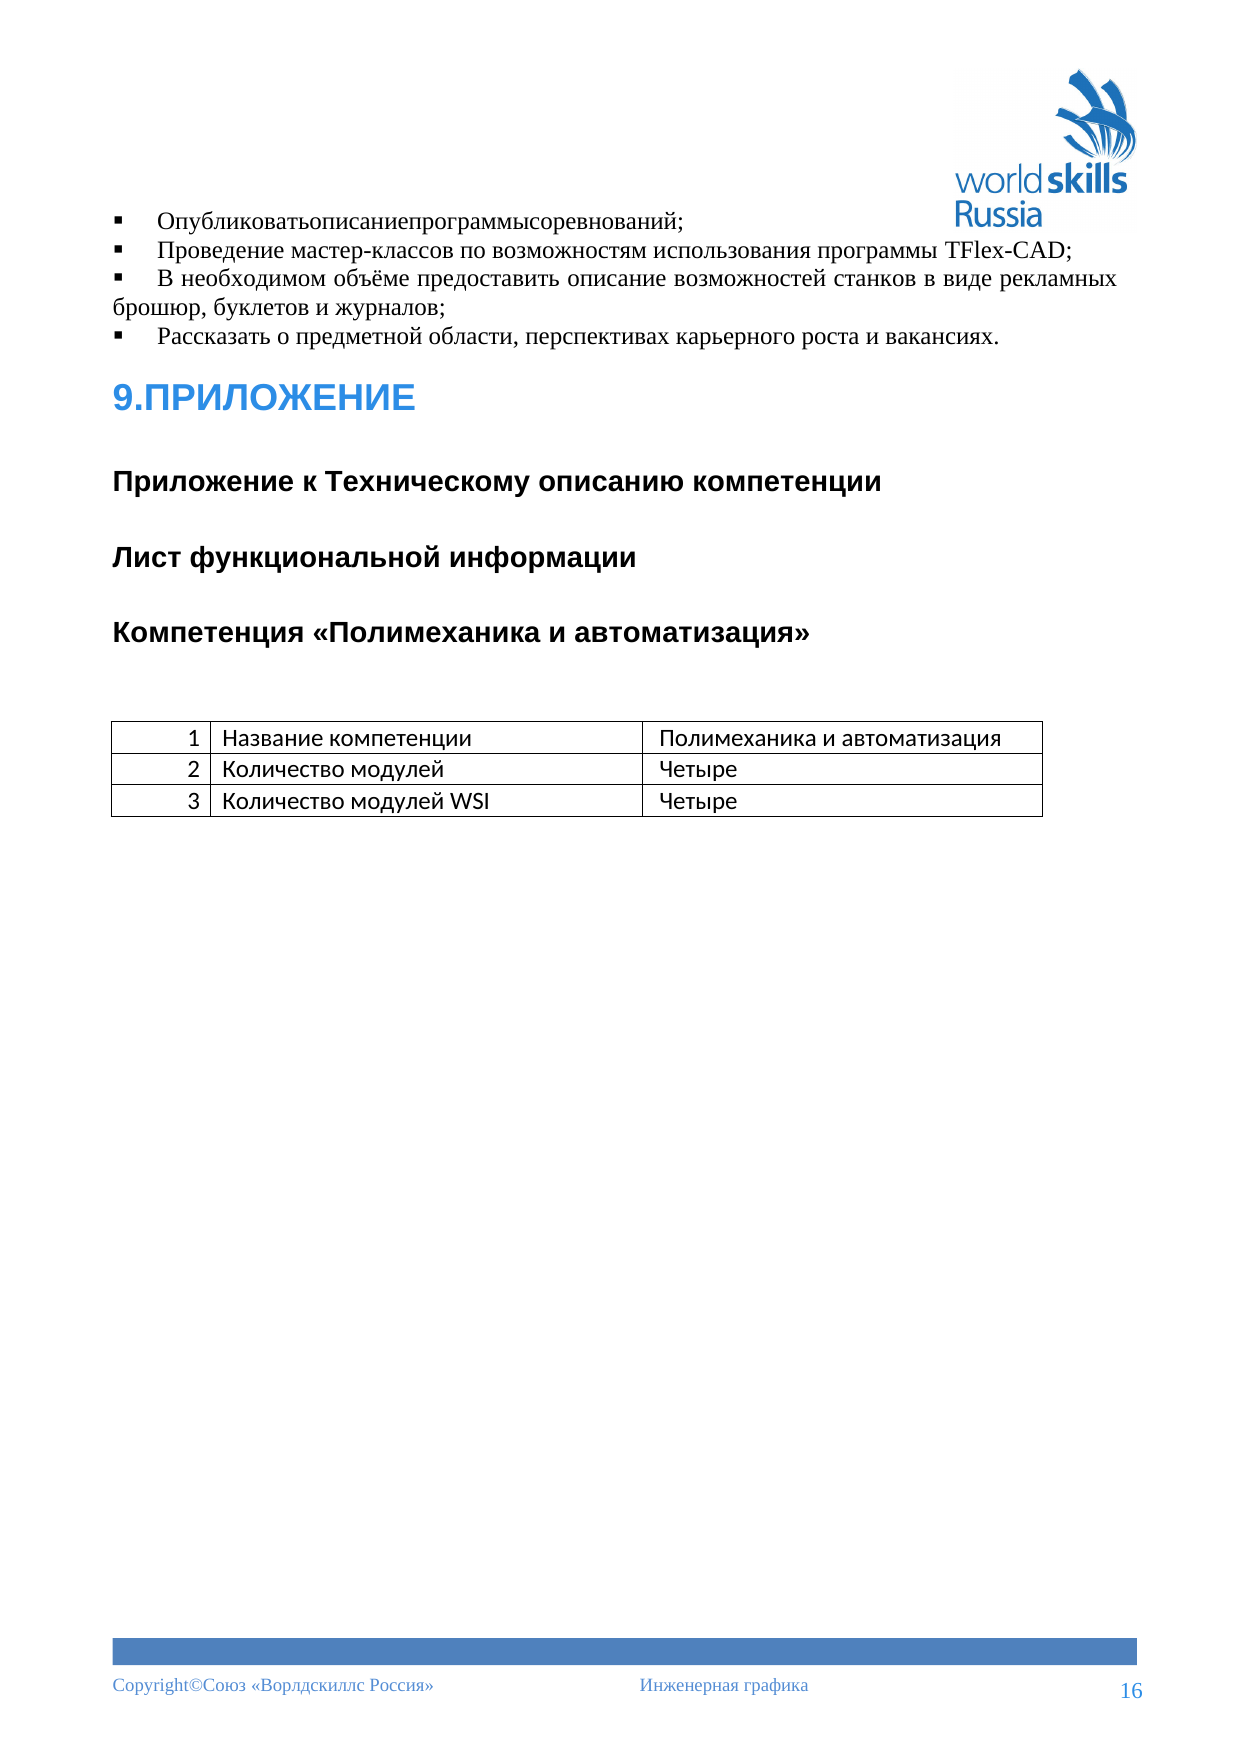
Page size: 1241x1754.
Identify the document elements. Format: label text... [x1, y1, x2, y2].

subtitle Компетенция «Полимеханика и автоматизация» [112, 615, 1137, 648]
table_header Название компетенции [211, 722, 642, 752]
table_cell Четыре [643, 754, 1042, 784]
table_cell Количество модулей [211, 754, 642, 784]
subtitle Лист функциональной информации [112, 540, 1137, 573]
list Опубликоватьописаниепрограммысоревнований; [112, 206, 1137, 235]
table_cell Количество модулей WSI [211, 785, 642, 816]
table_header Полимеханика и автоматизация [643, 722, 1042, 752]
list Рассказать о предметной области, перспективах карьерного роста и вакансиях. [112, 321, 1137, 350]
subtitle 9.ПРИЛОЖЕНИЕ [112, 375, 1137, 418]
table_header 1 [112, 722, 210, 752]
table_cell 2 [112, 754, 210, 784]
list Проведение мастер-классов по возможностям использования программы TFlex-CAD; [112, 235, 1137, 263]
table_cell Четыре [643, 785, 1042, 816]
table_cell 3 [112, 785, 210, 816]
picture [953, 68, 1137, 206]
list В необходимом объёме предоставить описание возможностей станков в виде рекламных брошюр, буклетов и журналов; [112, 263, 1118, 321]
subtitle Приложение к Техническому описанию компетенции [112, 464, 1137, 498]
